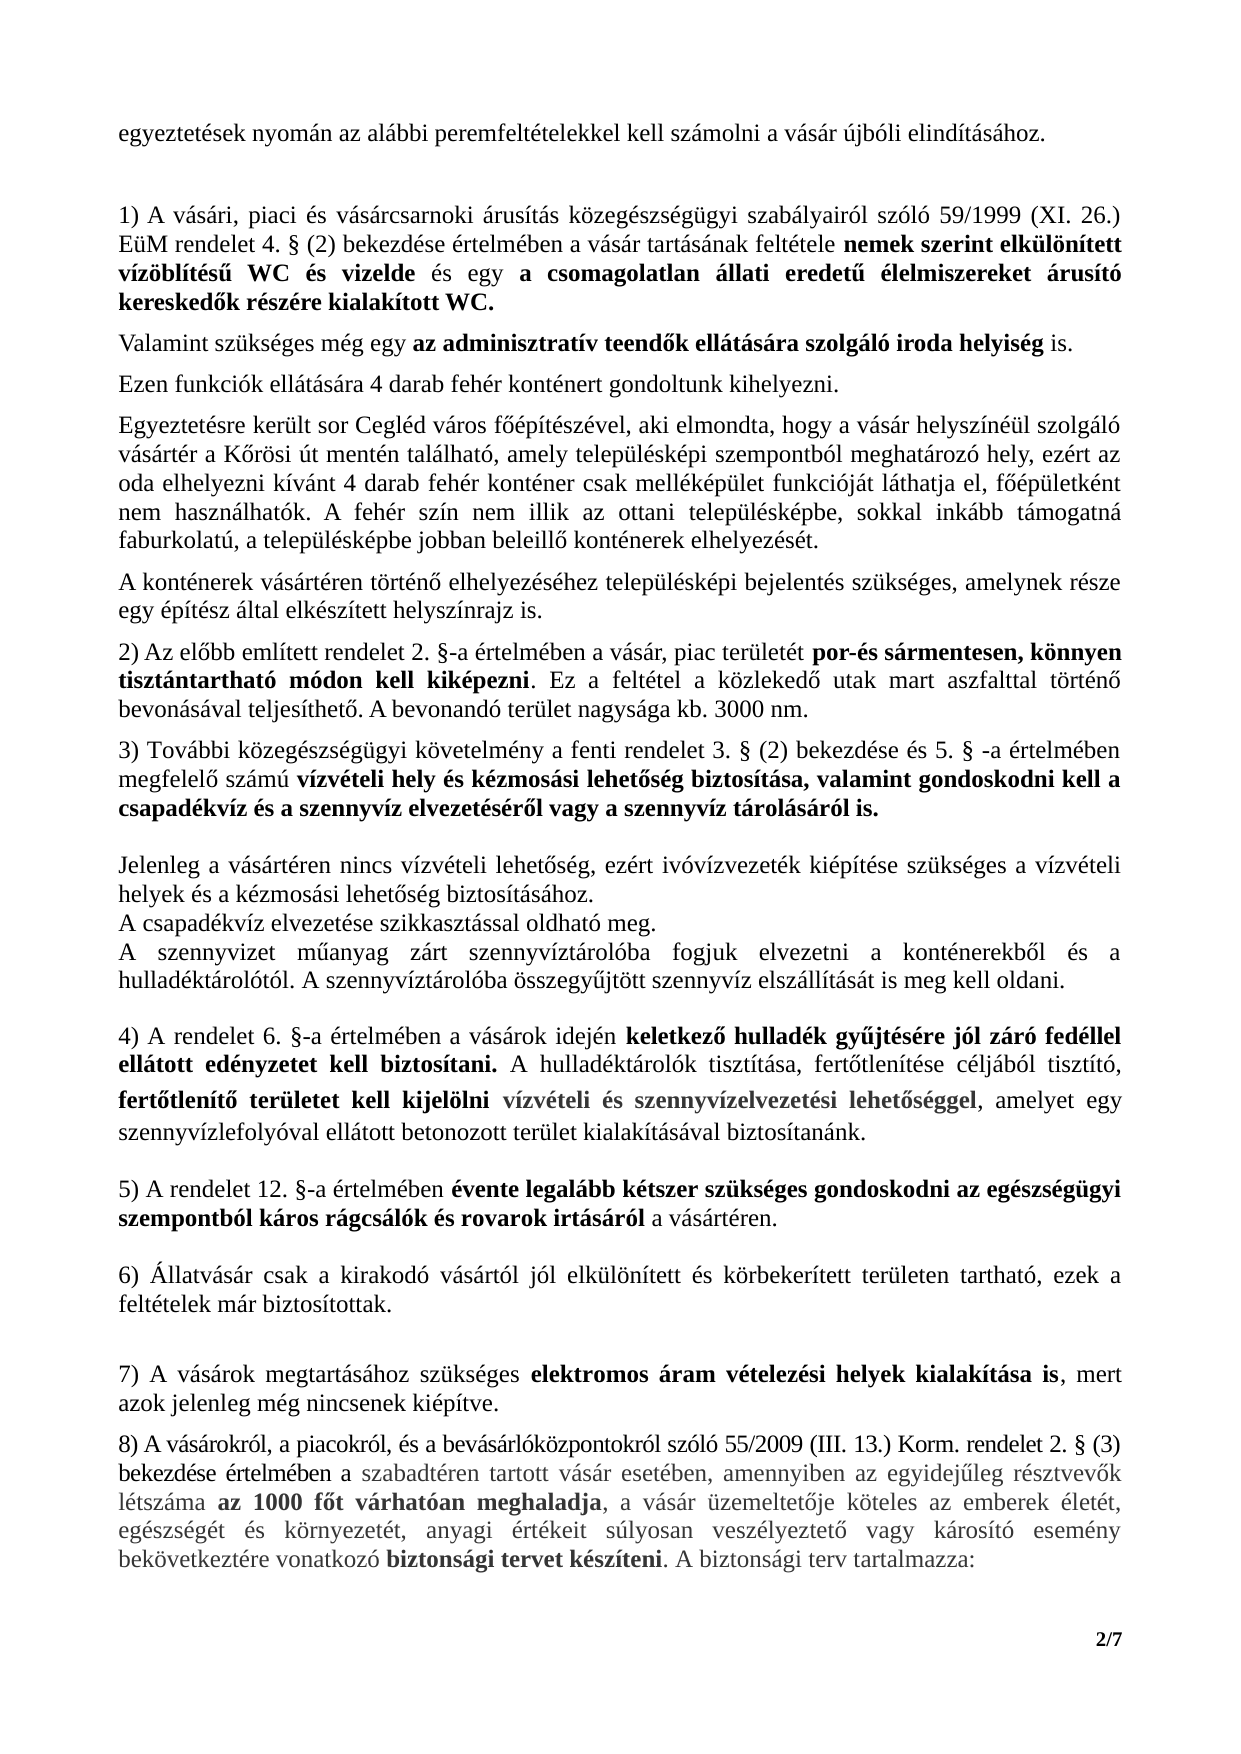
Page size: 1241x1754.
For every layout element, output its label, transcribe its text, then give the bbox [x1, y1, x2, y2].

text A csapadékvíz elvezetése szikkasztással oldható meg. [118, 908, 1122, 937]
text 4) A rendelet 6. §-a értelmében a vásárok idején keletkező hulladék gyűjtésére jól záró fedéllel ellátott edényzetet kell biztosítani. A hulladéktárolók tisztítása, fertőtlenítése céljából tisztító, fertőtlenítő területet kell kijelölni vízvételi és szennyvízelvezetési lehetőséggel, amelyet egy szennyvízlefolyóval ellátott betonozott terület kialakításával biztosítanánk. [118, 1021, 1122, 1145]
text A konténerek vásártéren történő elhelyezéséhez településképi bejelentés szükséges, amelynek része egy építész által elkészített helyszínrajz is. [118, 567, 1122, 624]
text 8) A vásárokról, a piacokról, és a bevásárlóközpontokról szóló 55/2009 (III. 13.) Korm. rendelet 2. § (3) bekezdése értelmében a szabadtéren tartott vásár esetében, amennyiben az egyidejűleg résztvevők létszáma az 1000 főt várhatóan meghaladja, a vásár üzemeltetője köteles az emberek életét, egészségét és környezetét, anyagi értékeit súlyosan veszélyeztető vagy károsító esemény bekövetkeztére vonatkozó biztonsági tervet készíteni. A biztonsági terv tartalmazza: [118, 1429, 1122, 1573]
text Egyeztetésre került sor Cegléd város főépítészével, aki elmondta, hogy a vásár helyszínéül szolgáló vásártér a Kőrösi út mentén található, amely településképi szempontból meghatározó hely, ezért az oda elhelyezni kívánt 4 darab fehér konténer csak melléképület funkcióját láthatja el, főépületként nem használhatók. A fehér szín nem illik az ottani településképbe, sokkal inkább támogatná faburkolatú, a településképbe jobban beleillő konténerek elhelyezését. [118, 411, 1122, 554]
text Ezen funkciók ellátására 4 darab fehér konténert gondoltunk kihelyezni. [118, 369, 1122, 398]
text Valamint szükséges még egy az adminisztratív teendők ellátására szolgáló iroda helyiség is. [118, 328, 1122, 357]
text 7) A vásárok megtartásához szükséges elektromos áram vételezési helyek kialakítása is, mert azok jelenleg még nincsenek kiépítve. [118, 1359, 1122, 1417]
text A szennyvizet műanyag zárt szennyvíztárolóba fogjuk elvezetni a konténerekből és a hulladéktárolótól. A szennyvíztárolóba összegyűjtött szennyvíz elszállítását is meg kell oldani. [118, 937, 1122, 994]
text 3) További közegészségügyi követelmény a fenti rendelet 3. § (2) bekezdése és 5. § -a értelmében megfelelő számú vízvételi hely és kézmosási lehetőség biztosítása, valamint gondoskodni kell a csapadékvíz és a szennyvíz elvezetéséről vagy a szennyvíz tárolásáról is. [118, 736, 1122, 822]
text Jelenleg a vásártéren nincs vízvételi lehetőség, ezért ivóvízvezeték kiépítése szükséges a vízvételi helyek és a kézmosási lehetőség biztosításához. [118, 851, 1122, 908]
text 1) A vásári, piaci és vásárcsarnoki árusítás közegészségügyi szabályairól szóló 59/1999 (XI. 26.) EüM rendelet 4. § (2) bekezdése értelmében a vásár tartásának feltétele nemek szerint elkülönített vízöblítésű WC és vizelde és egy a csomagolatlan állati eredetű élelmiszereket árusító kereskedők részére kialakított WC. [118, 201, 1122, 316]
text 5) A rendelet 12. §-a értelmében évente legalább kétszer szükséges gondoskodni az egészségügyi szempontból káros rágcsálók és rovarok irtásáról a vásártéren. [118, 1174, 1122, 1232]
text 2) Az előbb említett rendelet 2. §-a értelmében a vásár, piac területét por-és sármentesen, könnyen tisztántartható módon kell kiképezni. Ez a feltétel a közlekedő utak mart aszfalttal történő bevonásával teljesíthető. A bevonandó terület nagysága kb. 3000 nm. [118, 637, 1122, 723]
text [118, 118, 1122, 147]
text 6) Állatvásár csak a kirakodó vásártól jól elkülönített és körbekerített területen tartható, ezek a feltételek már biztosítottak. [118, 1260, 1122, 1318]
